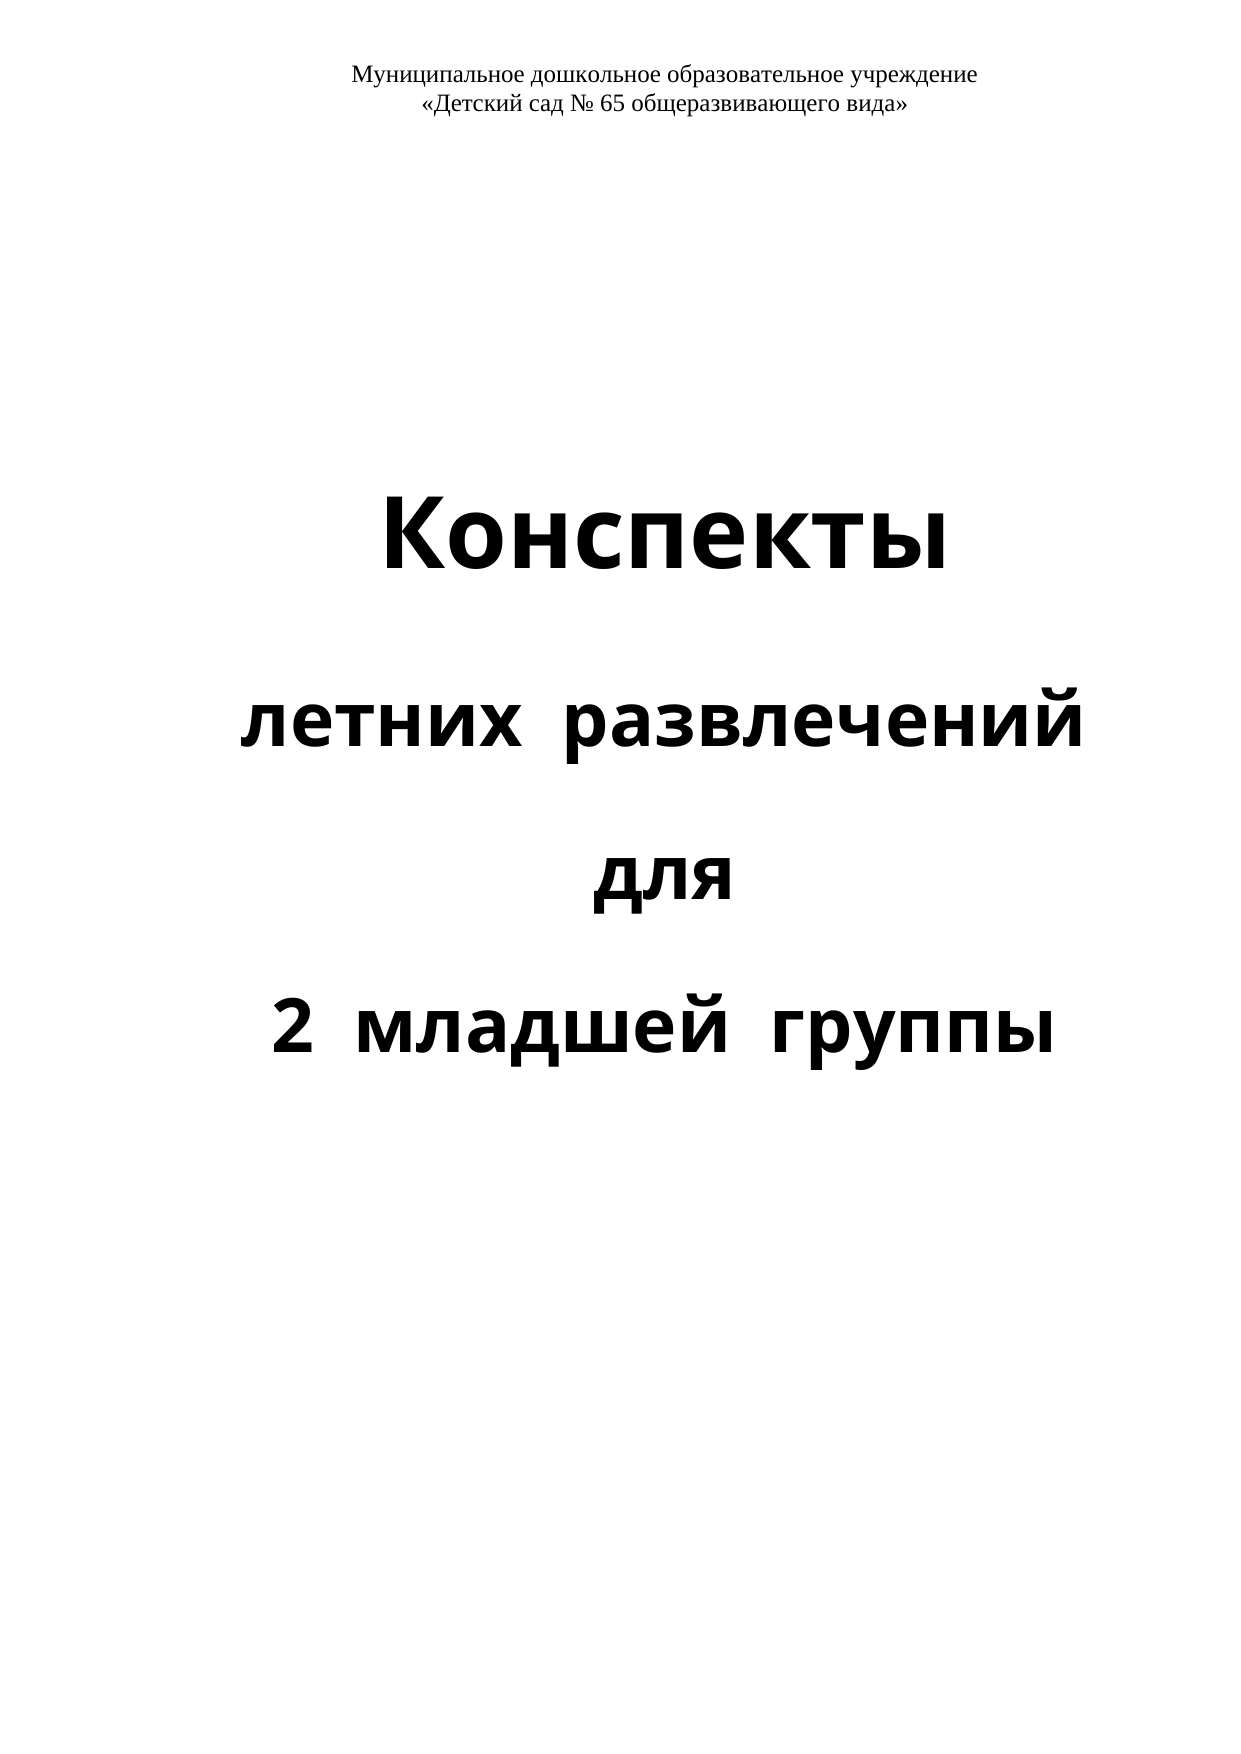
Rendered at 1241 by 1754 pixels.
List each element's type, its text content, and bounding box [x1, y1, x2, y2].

text 2 младшей группы [177, 972, 1152, 1074]
text «Детский сад № 65 общеразвивающего вида» [177, 88, 1152, 117]
text Конспекты [177, 462, 1152, 598]
text Муниципальное дошкольное образовательное учреждение [177, 59, 1152, 88]
text летних развлечений для [177, 666, 1152, 921]
